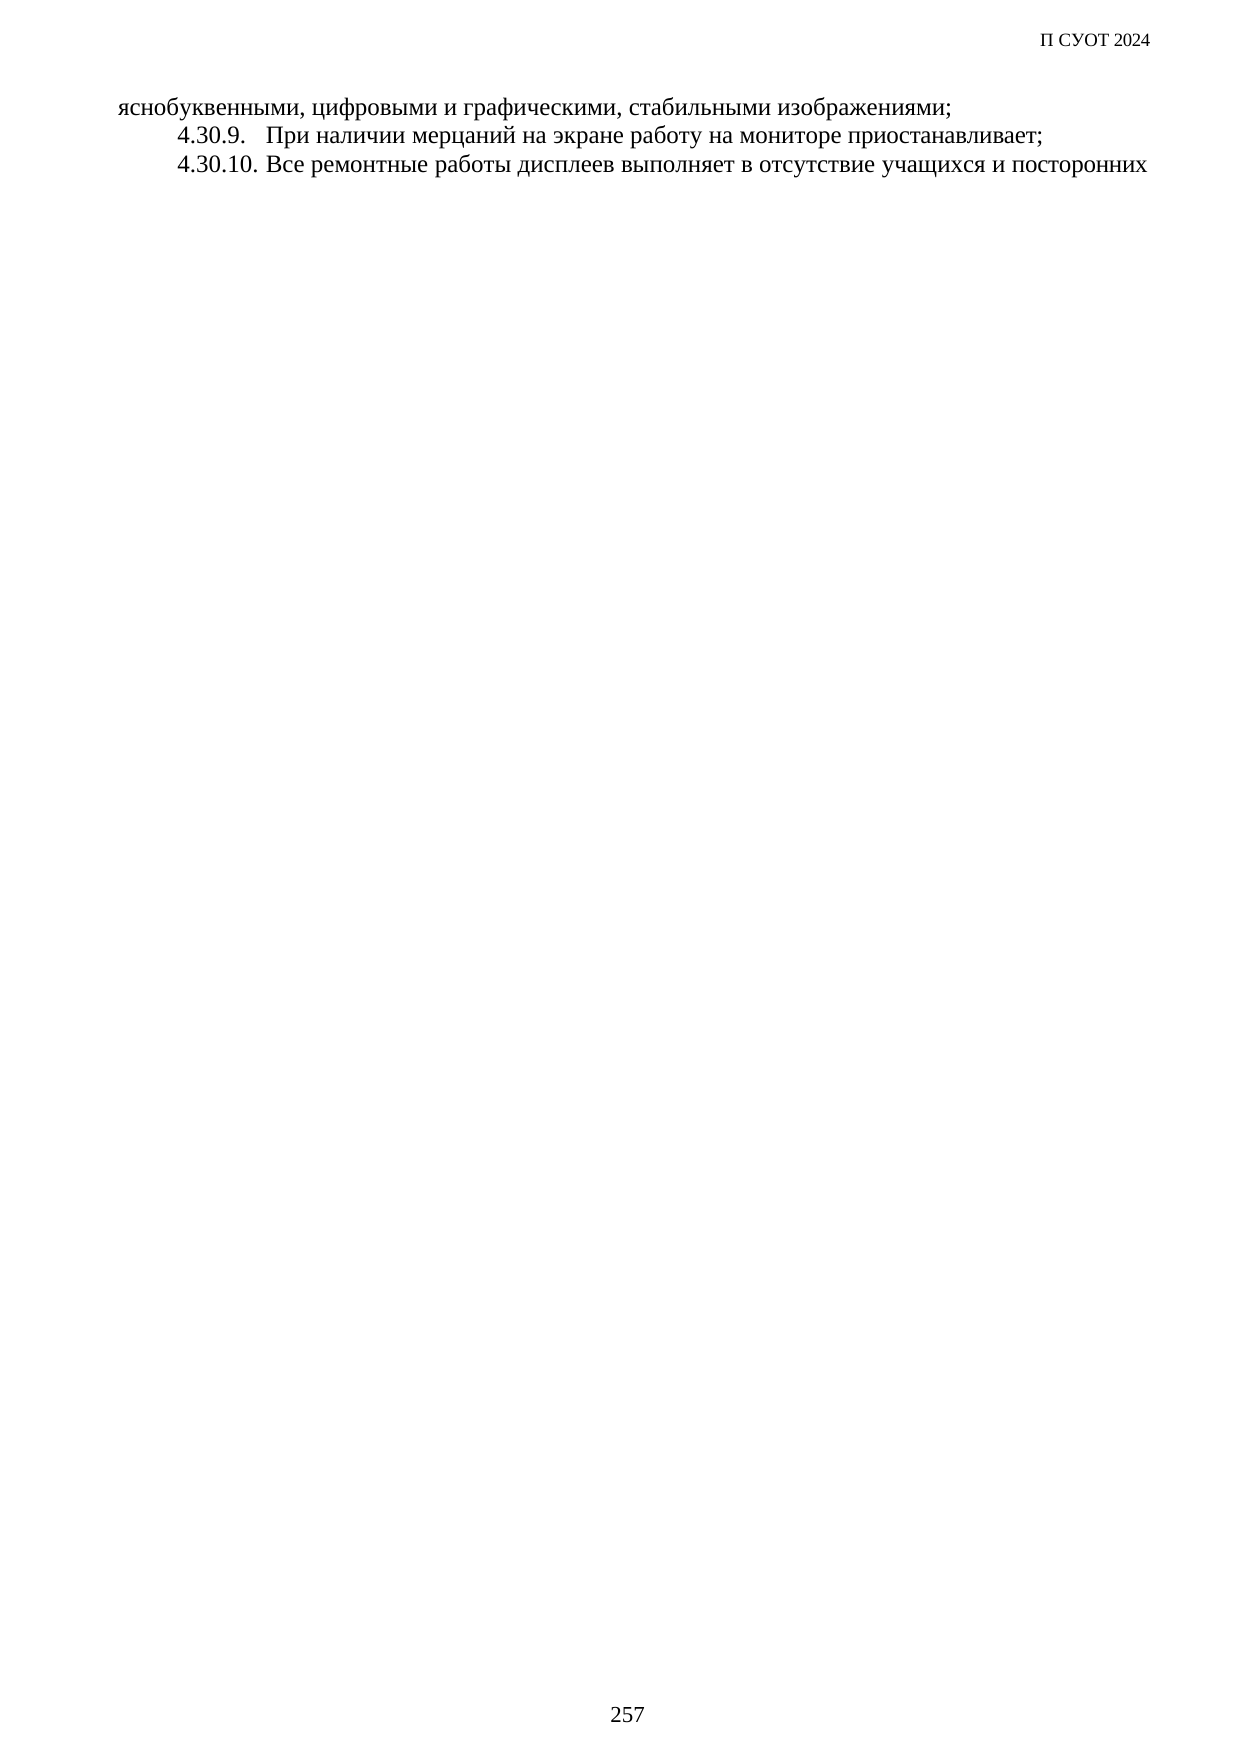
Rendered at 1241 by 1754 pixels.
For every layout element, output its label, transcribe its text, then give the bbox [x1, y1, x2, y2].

list При наличии мерцаний на экране работу на мониторе приостанавливает; [177, 120, 1171, 149]
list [118, 92, 1151, 120]
list Все ремонтные работы дисплеев выполняет в отсутствие учащихся и посторонних [177, 149, 1171, 178]
